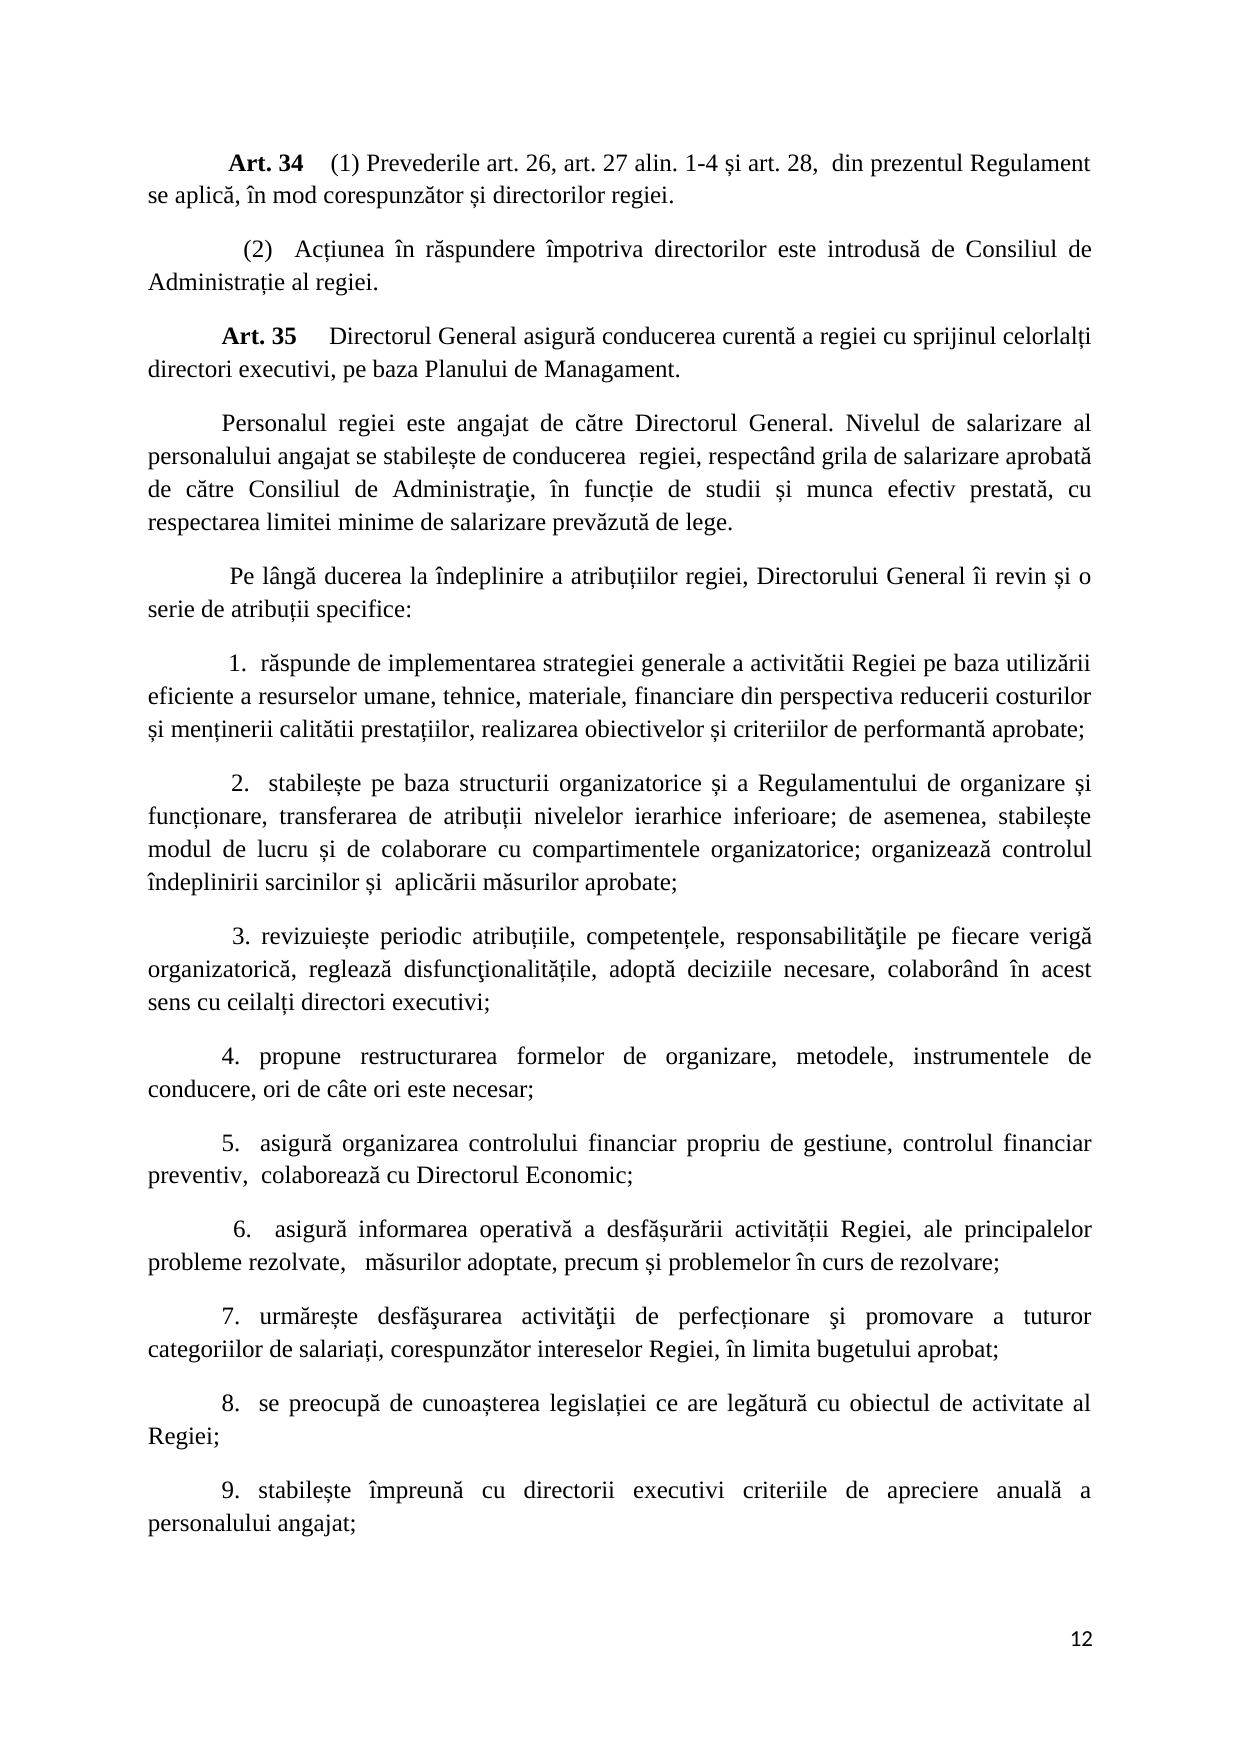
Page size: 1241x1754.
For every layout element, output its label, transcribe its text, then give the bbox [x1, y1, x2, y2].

text 1. răspunde de implementarea strategiei generale a activitătii Regiei pe baza utilizării eficiente a resurselor umane, tehnice, materiale, financiare din perspectiva reducerii costurilor și menținerii calitătii prestațiilor, realizarea obiectivelor și criteriilor de performantă aprobate; [148, 648, 1093, 743]
text 8. se preocupă de cunoașterea legislației ce are legătură cu obiectul de activitate al Regiei; [148, 1388, 1093, 1450]
text 9. stabilește împreună cu directorii executivi criteriile de apreciere anuală a personalului angajat; [148, 1475, 1093, 1537]
text Art. 35 Directorul General asigură conducerea curentă a regiei cu sprijinul celorlalți directori executivi, pe baza Planului de Managament. [148, 321, 1093, 383]
text 5. asigură organizarea controlului financiar propriu de gestiune, controlul financiar preventiv, colaborează cu Directorul Economic; [148, 1128, 1093, 1189]
text 2. stabilește pe baza structurii organizatorice și a Regulamentului de organizare și funcționare, transferarea de atribuții nivelelor ierarhice inferioare; de asemenea, stabilește modul de lucru și de colaborare cu compartimentele organizatorice; organizează controlul îndeplinirii sarcinilor și aplicării măsurilor aprobate; [148, 768, 1093, 896]
text 3. revizuiește periodic atribuțiile, competențele, responsabilităţile pe fiecare verigă organizatorică, reglează disfuncţionalitățile, adoptă deciziile necesare, colaborând în acest sens cu ceilalți directori executivi; [148, 921, 1093, 1016]
text 4. propune restructurarea formelor de organizare, metodele, instrumentele de conducere, ori de câte ori este necesar; [148, 1041, 1093, 1102]
text Art. 34 (1) Prevederile art. 26, art. 27 alin. 1-4 și art. 28, din prezentul Regulament se aplică, în mod corespunzător și directorilor regiei. [148, 148, 1093, 209]
text (2) Acțiunea în răspundere împotriva directorilor este introdusă de Consiliul de Administrație al regiei. [148, 234, 1093, 296]
text 7. urmărește desfăşurarea activităţii de perfecționare şi promovare a tuturor categoriilor de salariați, corespunzător intereselor Regiei, în limita bugetului aprobat; [148, 1301, 1093, 1363]
text 6. asigură informarea operativă a desfășurării activității Regiei, ale principalelor probleme rezolvate, măsurilor adoptate, precum și problemelor în curs de rezolvare; [148, 1214, 1093, 1276]
text Personalul regiei este angajat de către Directorul General. Nivelul de salarizare al personalului angajat se stabilește de conducerea regiei, respectând grila de salarizare aprobată de către Consiliul de Administraţie, în funcție de studii și munca efectiv prestată, cu respectarea limitei minime de salarizare prevăzută de lege. [148, 408, 1093, 536]
text Pe lângă ducerea la îndeplinire a atribuțiilor regiei, Directorului General îi revin și o serie de atribuții specifice: [148, 561, 1093, 623]
